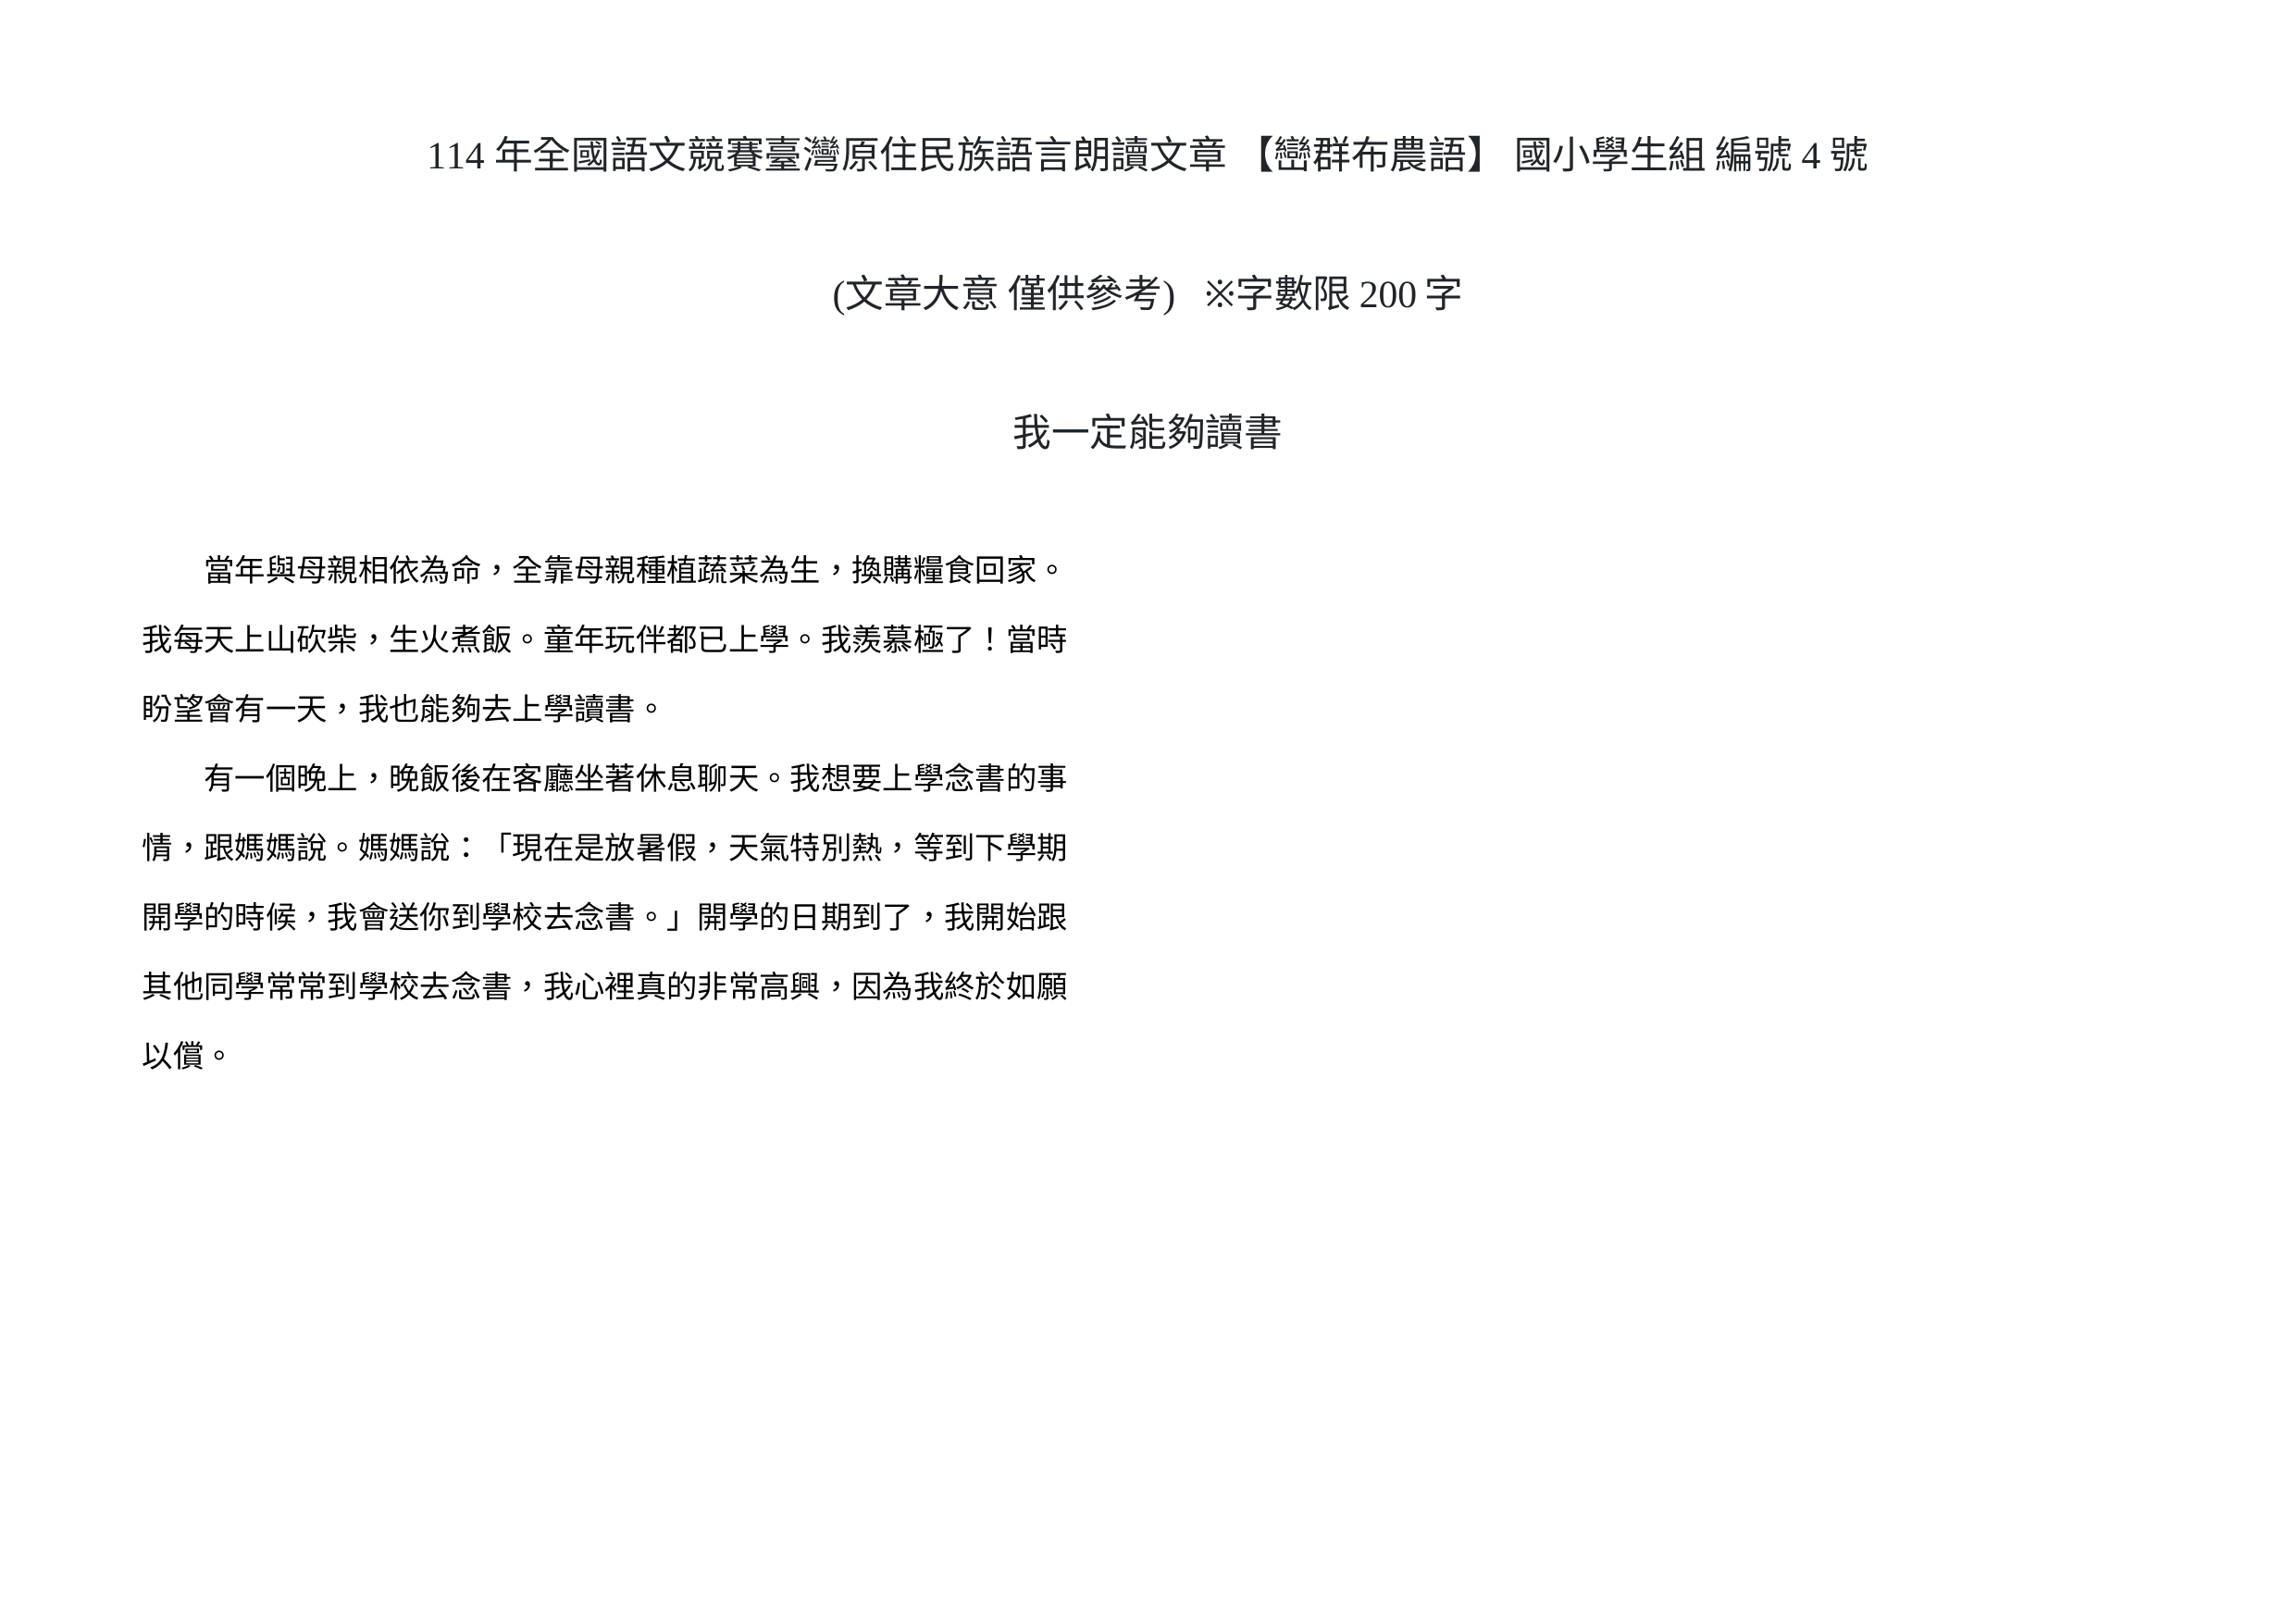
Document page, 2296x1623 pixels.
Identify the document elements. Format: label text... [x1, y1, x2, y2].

text 當年與母親相依為命，全靠母親種植蔬菜為生，換購糧食回家。我每天上山砍柴，生火煮飯。童年玩伴都已上學。我羨慕極了！當時盼望會有一天，我也能夠去上學讀書。 [142, 534, 1090, 742]
text (文章大意 僅供參考) ※字數限200字 [142, 256, 2153, 326]
text 有一個晚上，晚飯後在客廳坐著休息聊天。我想要上學念書的事情，跟媽媽說。媽媽說：「現在是放暑假，天氣特別熱，等到下學期開學的時候，我會送你到學校去念書。」開學的日期到了，我開始跟其他同學常常到學校去念書，我心裡真的非常高興，因為我終於如願以償。 [142, 742, 1090, 1089]
text 114 年全國語文競賽臺灣原住民族語言朗讀文章 【巒群布農語】 國小學生組 編號 4 號 [142, 118, 2153, 187]
text 我一定能夠讀書 [142, 395, 2153, 465]
